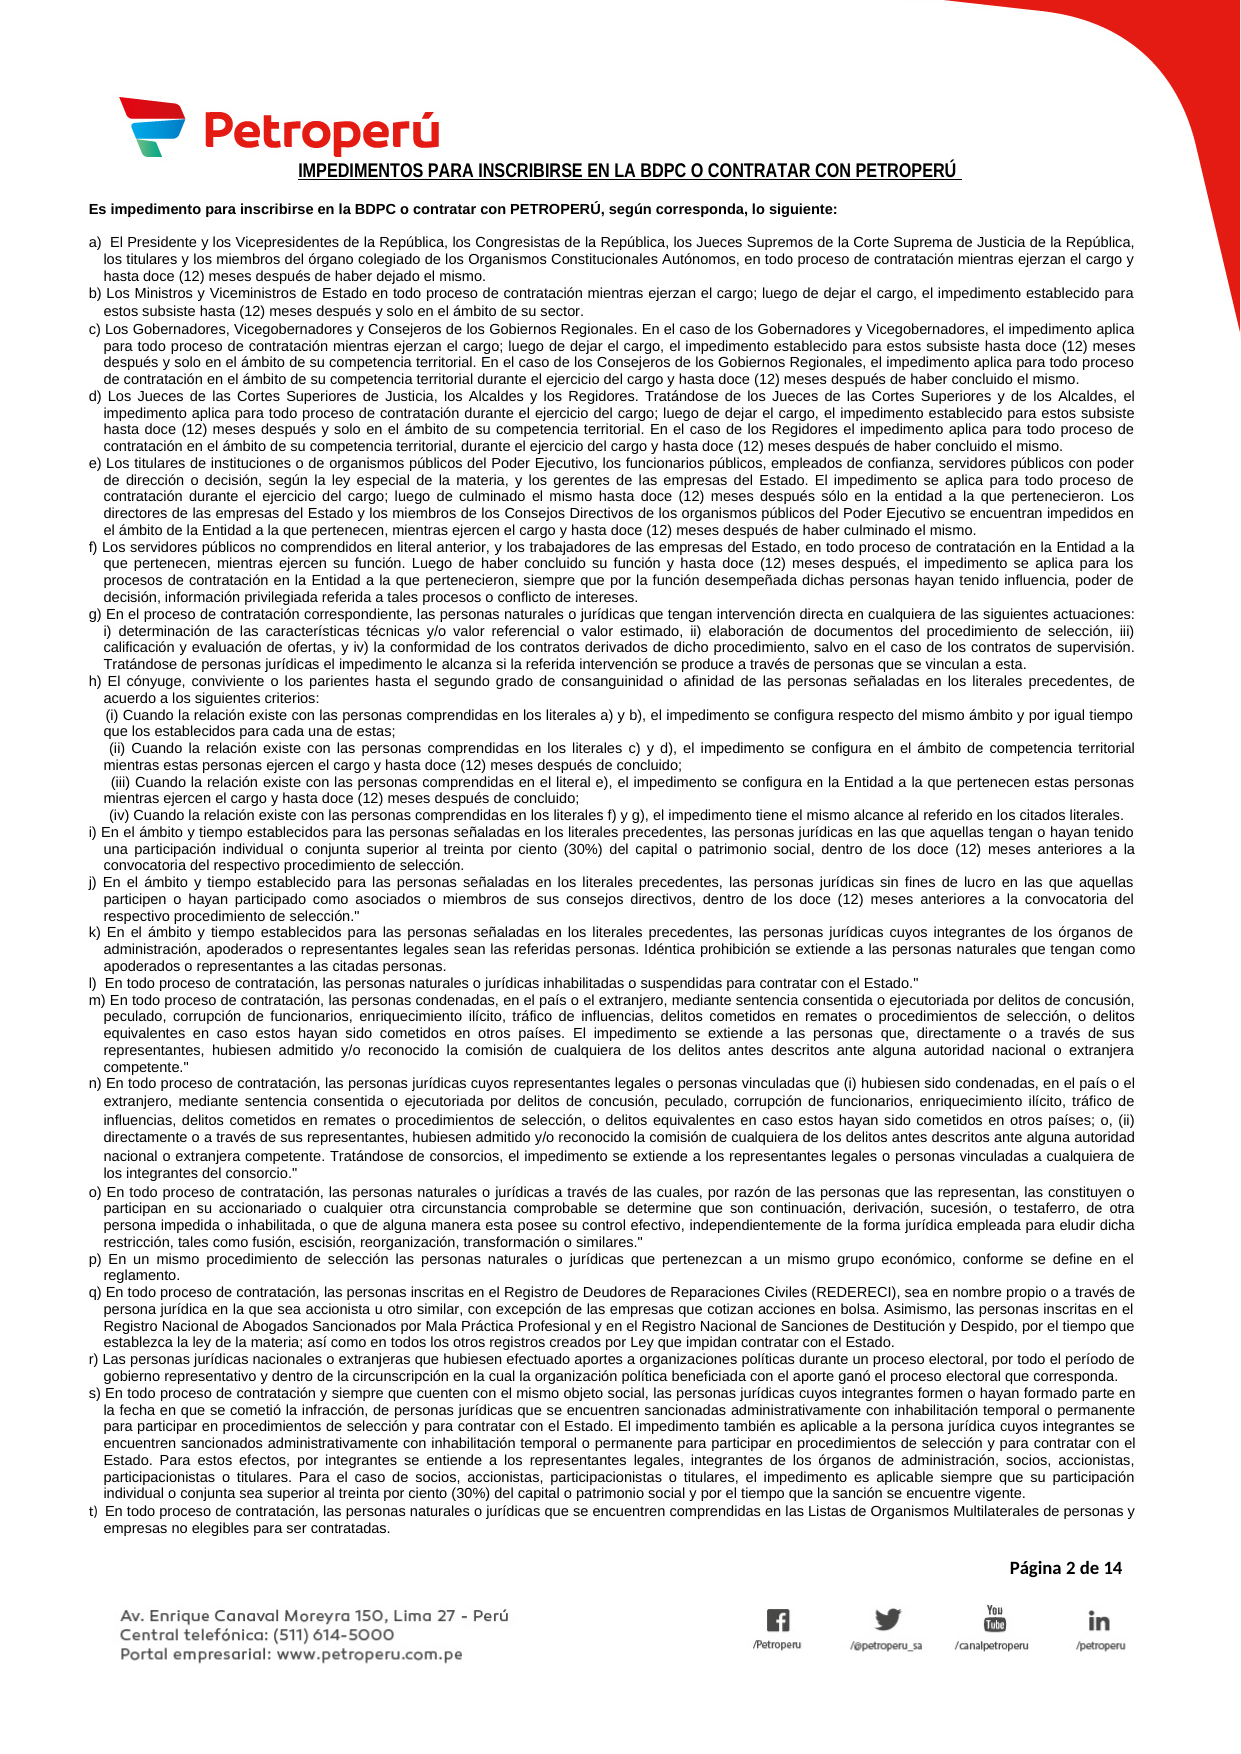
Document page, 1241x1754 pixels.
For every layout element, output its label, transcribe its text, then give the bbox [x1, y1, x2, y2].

text l) En todo proceso de contratación, las personas naturales o jurídicas inhabilitadas o suspendidas para contratar con el Estado." [88, 974, 1137, 991]
text p) En un mismo procedimiento de selección las personas naturales o jurídicas que pertenezcan a un mismo grupo económico, conforme se define en el reglamento. [88, 1250, 1137, 1284]
text r) Las personas jurídicas nacionales o extranjeras que hubiesen efectuado aportes a organizaciones políticas durante un proceso electoral, por todo el período de gobierno representativo y dentro de la circunscripción en la cual la organización política beneficiada con el aporte ganó el proceso electoral que corresponda. [88, 1351, 1137, 1384]
picture [1, 1596, 1241, 1751]
text j) En el ámbito y tiempo establecido para las personas señaladas en los literales precedentes, las personas jurídicas sin fines de lucro en las que aquellas participen o hayan participado como asociados o miembros de sus consejos directivos, dentro de los doce (12) meses anteriores a la convocatoria del respectivo procedimiento de selección." [88, 874, 1137, 924]
text a) El Presidente y los Vicepresidentes de la República, los Congresistas de la República, los Jueces Supremos de la Corte Suprema de Justicia de la República, los titulares y los miembros del órgano colegiado de los Organismos Constitucionales Autónomos, en todo proceso de contratación mientras ejerzan el cargo y hasta doce (12) meses después de haber dejado el mismo. [88, 234, 1137, 284]
text s) En todo proceso de contratación y siempre que cuenten con el mismo objeto social, las personas jurídicas cuyos integrantes formen o hayan formado parte en la fecha en que se cometió la infracción, de personas jurídicas que se encuentren sancionadas administrativamente con inhabilitación temporal o permanente para participar en procedimientos de selección y para contratar con el Estado. El impedimento también es aplicable a la persona jurídica cuyos integrantes se encuentren sancionados administrativamente con inhabilitación temporal o permanente para participar en procedimientos de selección y para contratar con el Estado. Para estos efectos, por integrantes se entiende a los representantes legales, integrantes de los órganos de administración, socios, accionistas, participacionistas o titulares. Para el caso de socios, accionistas, participacionistas o titulares, el impedimento es aplicable siempre que su participación individual o conjunta sea superior al treinta por ciento (30%) del capital o patrimonio social y por el tiempo que la sanción se encuentre vigente. [88, 1384, 1137, 1502]
text e) Los titulares de instituciones o de organismos públicos del Poder Ejecutivo, los funcionarios públicos, empleados de confianza, servidores públicos con poder de dirección o decisión, según la ley especial de la materia, y los gerentes de las empresas del Estado. El impedimento se aplica para todo proceso de contratación durante el ejercicio del cargo; luego de culminado el mismo hasta doce (12) meses después sólo en la entidad a la que pertenecieron. Los directores de las empresas del Estado y los miembros de los Consejos Directivos de los organismos públicos del Poder Ejecutivo se encuentran impedidos en el ámbito de la Entidad a la que pertenecen, mientras ejercen el cargo y hasta doce (12) meses después de haber culminado el mismo. [88, 454, 1137, 538]
picture [1, 0, 1241, 350]
text i) En el ámbito y tiempo establecidos para las personas señaladas en los literales precedentes, las personas jurídicas en las que aquellas tengan o hayan tenido una participación individual o conjunta superior al treinta por ciento (30%) del capital o patrimonio social, dentro de los doce (12) meses anteriores a la convocatoria del respectivo procedimiento de selección. [88, 823, 1137, 874]
text m) En todo proceso de contratación, las personas condenadas, en el país o el extranjero, mediante sentencia consentida o ejecutoriada por delitos de concusión, peculado, corrupción de funcionarios, enriquecimiento ilícito, tráfico de influencias, delitos cometidos en remates o procedimientos de selección, o delitos equivalentes en caso estos hayan sido cometidos en otros países. El impedimento se extiende a las personas que, directamente o a través de sus representantes, hubiesen admitido y/o reconocido la comisión de cualquiera de los delitos antes descritos ante alguna autoridad nacional o extranjera competente." [88, 991, 1137, 1075]
text IMPEDIMENTOS PARA INSCRIBIRSE EN LA BDPC O CONTRATAR CON PETROPERÚ [133, 159, 1122, 182]
text (iii) Cuando la relación existe con las personas comprendidas en el literal e), el impedimento se configura en la Entidad a la que pertenecen estas personas mientras ejercen el cargo y hasta doce (12) meses después de concluido; [88, 773, 1137, 807]
text k) En el ámbito y tiempo establecidos para las personas señaladas en los literales precedentes, las personas jurídicas cuyos integrantes de los órganos de administración, apoderados o representantes legales sean las referidas personas. Idéntica prohibición se extiende a las personas naturales que tengan como apoderados o representantes a las citadas personas. [88, 924, 1137, 974]
text o) En todo proceso de contratación, las personas naturales o jurídicas a través de las cuales, por razón de las personas que las representan, las constituyen o participan en su accionariado o cualquier otra circunstancia comprobable se determine que son continuación, derivación, sucesión, o testaferro, de otra persona impedida o inhabilitada, o que de alguna manera esta posee su control efectivo, independientemente de la forma jurídica empleada para eludir dicha restricción, tales como fusión, escisión, reorganización, transformación o similares." [88, 1183, 1137, 1250]
text g) En el proceso de contratación correspondiente, las personas naturales o jurídicas que tengan intervención directa en cualquiera de las siguientes actuaciones: i) determinación de las características técnicas y/o valor referencial o valor estimado, ii) elaboración de documentos del procedimiento de selección, iii) calificación y evaluación de ofertas, y iv) la conformidad de los contratos derivados de dicho procedimiento, salvo en el caso de los contratos de supervisión. Tratándose de personas jurídicas el impedimento le alcanza si la referida intervención se produce a través de personas que se vinculan a esta. [88, 606, 1137, 673]
text (i) Cuando la relación existe con las personas comprendidas en los literales a) y b), el impedimento se configura respecto del mismo ámbito y por igual tiempo que los establecidos para cada una de estas; [88, 706, 1137, 740]
text d) Los Jueces de las Cortes Superiores de Justicia, los Alcaldes y los Regidores. Tratándose de los Jueces de las Cortes Superiores y de los Alcaldes, el impedimento aplica para todo proceso de contratación durante el ejercicio del cargo; luego de dejar el cargo, el impedimento establecido para estos subsiste hasta doce (12) meses después y solo en el ámbito de su competencia territorial. En el caso de los Regidores el impedimento aplica para todo proceso de contratación en el ámbito de su competencia territorial, durante el ejercicio del cargo y hasta doce (12) meses después de haber concluido el mismo. [88, 387, 1137, 454]
text q) En todo proceso de contratación, las personas inscritas en el Registro de Deudores de Reparaciones Civiles (REDERECI), sea en nombre propio o a través de persona jurídica en la que sea accionista u otro similar, con excepción de las empresas que cotizan acciones en bolsa. Asimismo, las personas inscritas en el Registro Nacional de Abogados Sancionados por Mala Práctica Profesional y en el Registro Nacional de Sanciones de Destitución y Despido, por el tiempo que establezca la ley de la materia; así como en todos los otros registros creados por Ley que impidan contratar con el Estado. [88, 1284, 1137, 1351]
text t) En todo proceso de contratación, las personas naturales o jurídicas que se encuentren comprendidas en las Listas de Organismos Multilaterales de personas y empresas no elegibles para ser contratadas. [88, 1502, 1137, 1536]
text b) Los Ministros y Viceministros de Estado en todo proceso de contratación mientras ejerzan el cargo; luego de dejar el cargo, el impedimento establecido para estos subsiste hasta (12) meses después y solo en el ámbito de su sector. [88, 284, 1137, 319]
text (ii) Cuando la relación existe con las personas comprendidas en los literales c) y d), el impedimento se configura en el ámbito de competencia territorial mientras estas personas ejercen el cargo y hasta doce (12) meses después de concluido; [88, 740, 1137, 773]
text (iv) Cuando la relación existe con las personas comprendidas en los literales f) y g), el impedimento tiene el mismo alcance al referido en los citados literales. [88, 807, 1137, 823]
text f) Los servidores públicos no comprendidos en literal anterior, y los trabajadores de las empresas del Estado, en todo proceso de contratación en la Entidad a la que pertenecen, mientras ejercen su función. Luego de haber concluido su función y hasta doce (12) meses después, el impedimento se aplica para los procesos de contratación en la Entidad a la que pertenecieron, siempre que por la función desempeñada dichas personas hayan tenido influencia, poder de decisión, información privilegiada referida a tales procesos o conflicto de intereses. [88, 538, 1137, 606]
text h) El cónyuge, conviviente o los parientes hasta el segundo grado de consanguinidad o afinidad de las personas señaladas en los literales precedentes, de acuerdo a los siguientes criterios: [88, 673, 1137, 706]
text c) Los Gobernadores, Vicegobernadores y Consejeros de los Gobiernos Regionales. En el caso de los Gobernadores y Vicegobernadores, el impedimento aplica para todo proceso de contratación mientras ejerzan el cargo; luego de dejar el cargo, el impedimento establecido para estos subsiste hasta doce (12) meses después y solo en el ámbito de su competencia territorial. En el caso de los Consejeros de los Gobiernos Regionales, el impedimento aplica para todo proceso de contratación en el ámbito de su competencia territorial durante el ejercicio del cargo y hasta doce (12) meses después de haber concluido el mismo. [88, 320, 1137, 387]
text Es impedimento para inscribirse en la BDPC o contratar con PETROPERÚ, según corresponda, lo siguiente: [88, 201, 1122, 217]
text n) En todo proceso de contratación, las personas jurídicas cuyos representantes legales o personas vinculadas que (i) hubiesen sido condenadas, en el país o el extranjero, mediante sentencia consentida o ejecutoriada por delitos de concusión, peculado, corrupción de funcionarios, enriquecimiento ilícito, tráfico de influencias, delitos cometidos en remates o procedimientos de selección, o delitos equivalentes en caso estos hayan sido cometidos en otros países; o, (ii) directamente o a través de sus representantes, hubiesen admitido y/o reconocido la comisión de cualquiera de los delitos antes descritos ante alguna autoridad nacional o extranjera competente. Tratándose de consorcios, el impedimento se extiende a los representantes legales o personas vinculadas a cualquiera de los integrantes del consorcio." [88, 1075, 1137, 1182]
